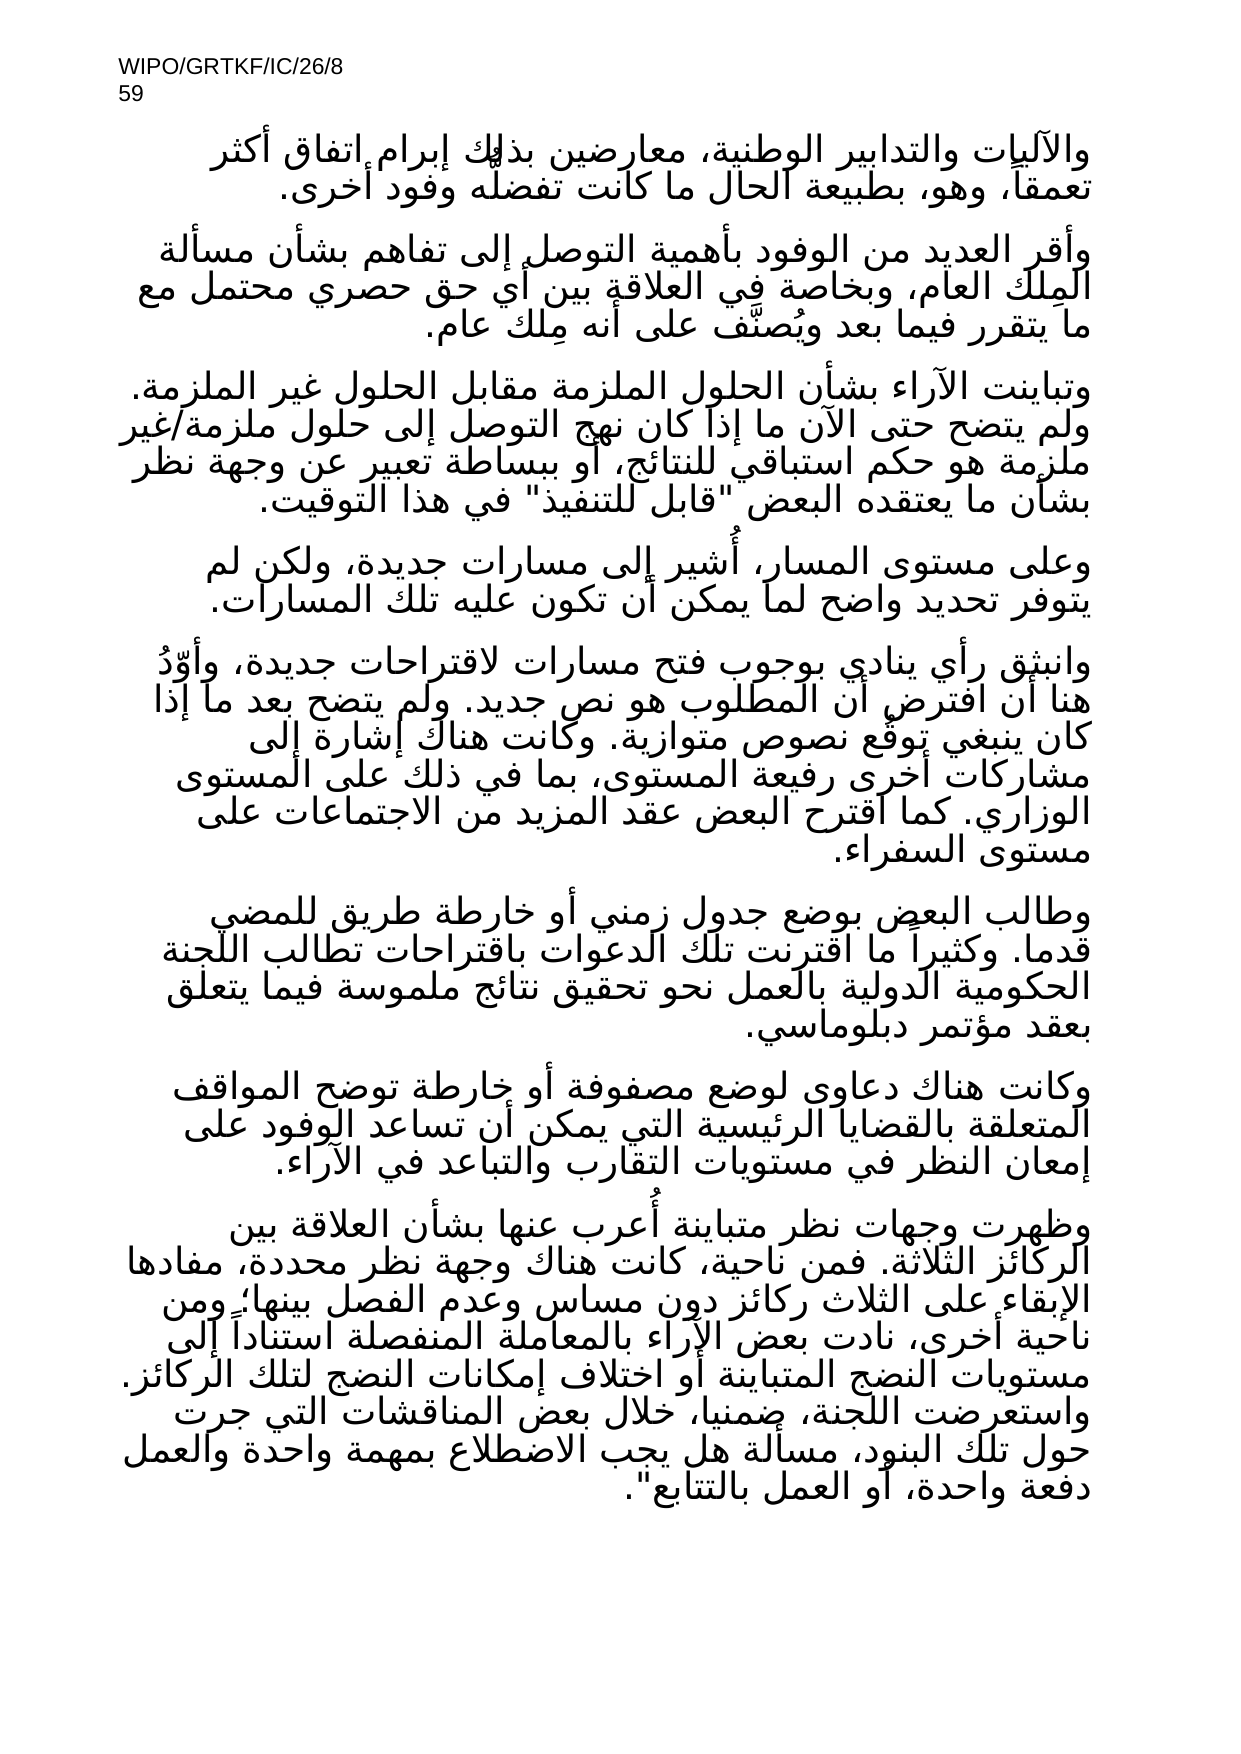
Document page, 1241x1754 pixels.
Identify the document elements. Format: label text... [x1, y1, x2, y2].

list وانبثق رأي ينادي بوجوب فتح مسارات لاقتراحات جديدة، وأوّدُ هنا أن افترض أن المطلوب هو نص جديد. ولم يتضح بعد ما إذا كان ينبغي توقُع نصوص متوازية. وكانت هناك إشارة إلى مشاركات أخرى رفيعة المستوى، بما في ذلك على المستوى الوزاري. كما اقترح البعض عقد المزيد من الاجتماعات على مستوى السفراء. [118, 645, 1092, 870]
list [118, 132, 1092, 207]
list وتباينت الآراء بشأن الحلول الملزمة مقابل الحلول غير الملزمة. ولم يتضح حتى الآن ما إذا كان نهج التوصل إلى حلول ملزمة/غير ملزمة هو حكم استباقي للنتائج، أو ببساطة تعبير عن وجهة نظر بشأن ما يعتقده البعض "قابل للتنفيذ" في هذا التوقيت. [118, 370, 1092, 520]
list وعلى مستوى المسار، أُشير إلى مسارات جديدة، ولكن لم يتوفر تحديد واضح لما يمكن أن تكون عليه تلك المسارات. [118, 545, 1092, 620]
list وظهرت وجهات نظر متباينة أُعرب عنها بشأن العلاقة بين الركائز الثلاثة. فمن ناحية، كانت هناك وجهة نظر محددة، مفادها الإبقاء على الثلاث ركائز دون مساس وعدم الفصل بينها؛ ومن ناحية أخرى، نادت بعض الآراء بالمعاملة المنفصلة استناداً إلى مستويات النضج المتباينة أو اختلاف إمكانات النضج لتلك الركائز. واستعرضت اللجنة، ضمنيا، خلال بعض المناقشات التي جرت حول تلك البنود، مسألة هل يجب الاضطلاع بمهمة واحدة والعمل دفعة واحدة، أو العمل بالتتابع". [118, 1207, 1092, 1507]
list وطالب البعض بوضع جدول زمني أو خارطة طريق للمضي قدما. وكثيراً ما اقترنت تلك الدعوات باقتراحات تطالب اللجنة الحكومية الدولية بالعمل نحو تحقيق نتائج ملموسة فيما يتعلق بعقد مؤتمر دبلوماسي. [118, 895, 1092, 1045]
list وكانت هناك دعاوى لوضع مصفوفة أو خارطة توضح المواقف المتعلقة بالقضايا الرئيسية التي يمكن أن تساعد الوفود على إمعان النظر في مستويات التقارب والتباعد في الآراء. [118, 1070, 1092, 1182]
list وأقر العديد من الوفود بأهمية التوصل إلى تفاهم بشأن مسألة المِلك العام، وبخاصة في العلاقة بين أي حق حصري محتمل مع ما يتقرر فيما بعد ويُصنَّف على أنه مِلك عام. [118, 232, 1092, 345]
